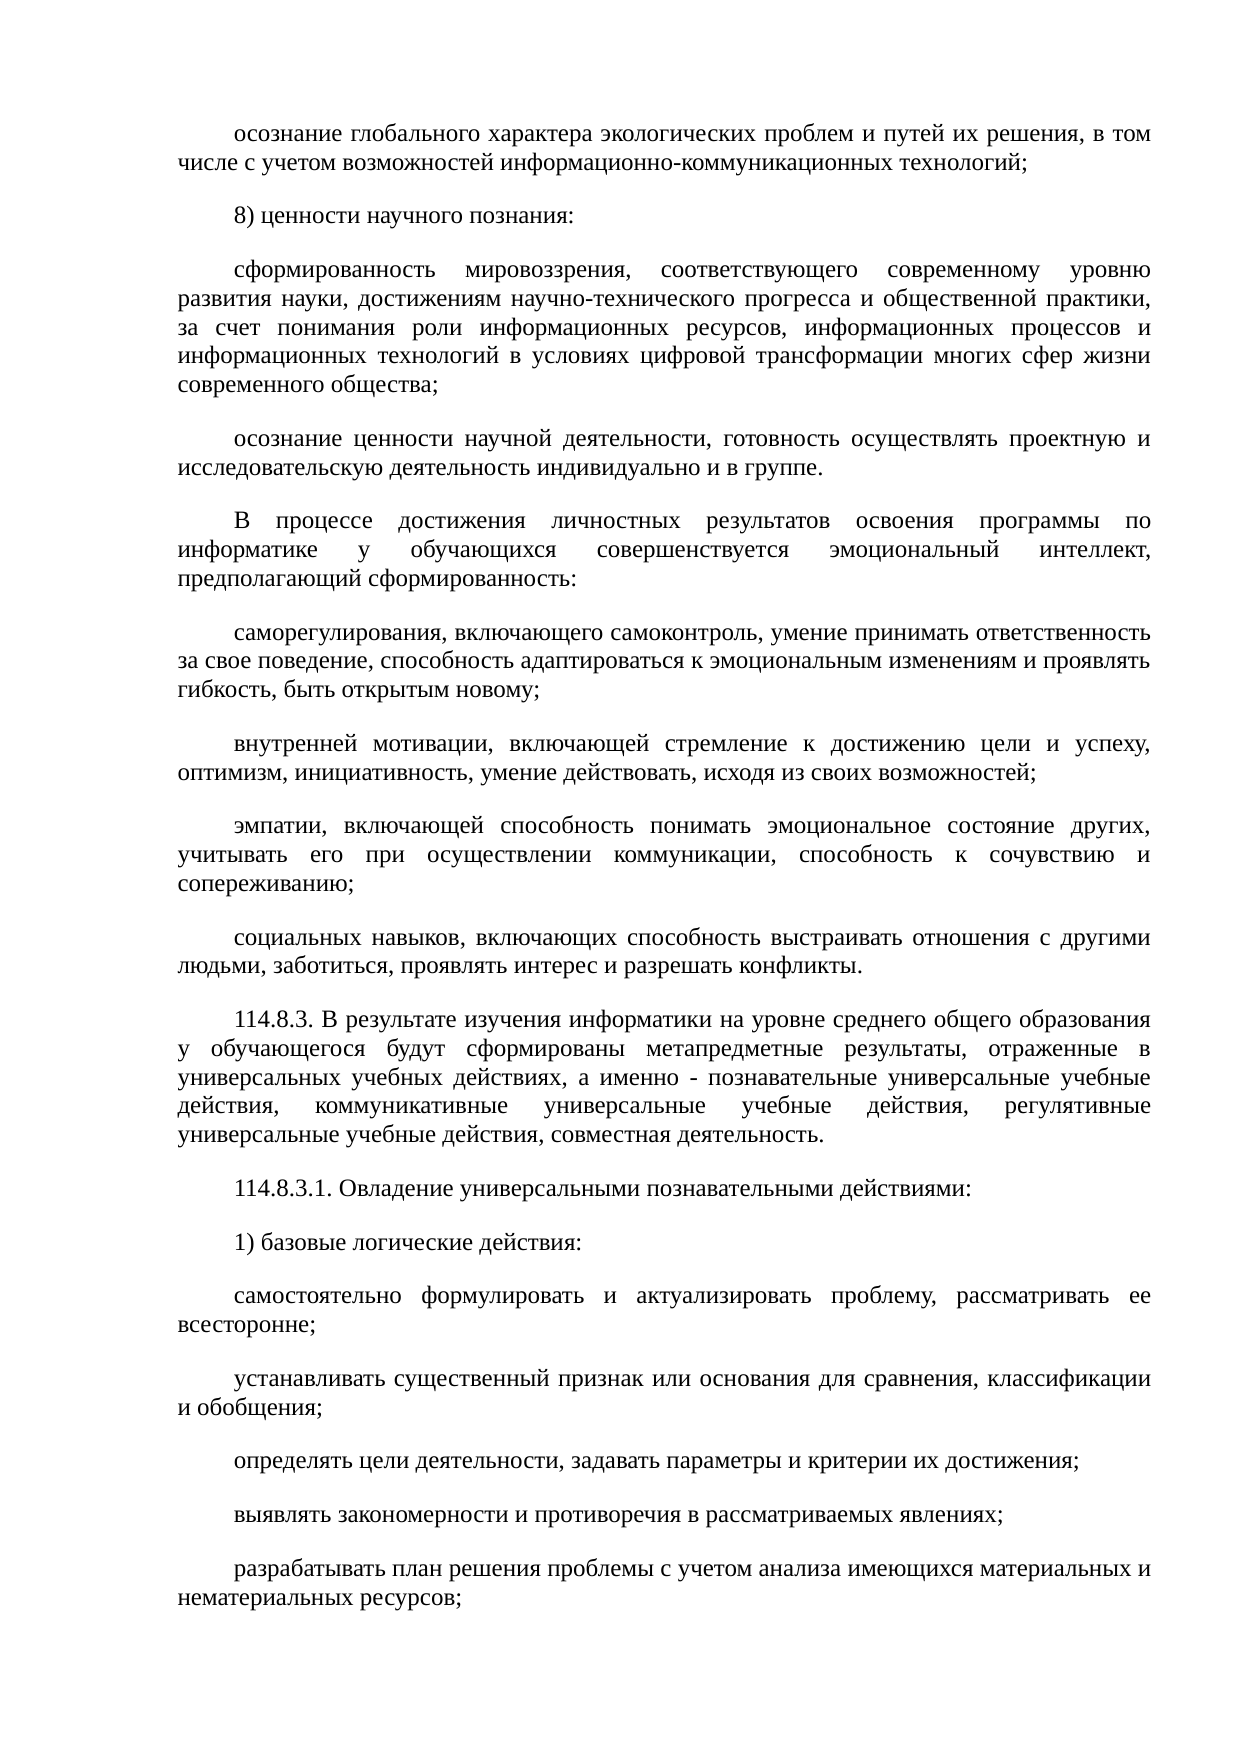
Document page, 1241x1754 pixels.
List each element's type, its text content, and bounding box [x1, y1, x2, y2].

text внутренней мотивации, включающей стремление к достижению цели и успеху, оптимизм, инициативность, умение действовать, исходя из своих возможностей; [177, 728, 1152, 786]
text 114.8.3. В результате изучения информатики на уровне среднего общего образования у обучающегося будут сформированы метапредметные результаты, отраженные в универсальных учебных действиях, а именно - познавательные универсальные учебные действия, коммуникативные универсальные учебные действия, регулятивные универсальные учебные действия, совместная деятельность. [177, 1004, 1152, 1148]
text В процессе достижения личностных результатов освоения программы по информатике у обучающихся совершенствуется эмоциональный интеллект, предполагающий сформированность: [177, 506, 1152, 592]
text осознание ценности научной деятельности, готовность осуществлять проектную и исследовательскую деятельность индивидуально и в группе. [177, 423, 1152, 481]
text разрабатывать план решения проблемы с учетом анализа имеющихся материальных и нематериальных ресурсов; [177, 1553, 1152, 1611]
text сформированность мировоззрения, соответствующего современному уровню развития науки, достижениям научно-технического прогресса и общественной практики, за счет понимания роли информационных ресурсов, информационных процессов и информационных технологий в условиях цифровой трансформации многих сфер жизни современного общества; [177, 254, 1152, 398]
text саморегулирования, включающего самоконтроль, умение принимать ответственность за свое поведение, способность адаптироваться к эмоциональным изменениям и проявлять гибкость, быть открытым новому; [177, 617, 1152, 703]
text определять цели деятельности, задавать параметры и критерии их достижения; [177, 1446, 1152, 1474]
text 114.8.3.1. Овладение универсальными познавательными действиями: [177, 1173, 1152, 1202]
text эмпатии, включающей способность понимать эмоциональное состояние других, учитывать его при осуществлении коммуникации, способность к сочувствию и сопереживанию; [177, 811, 1152, 897]
text 8) ценности научного познания: [177, 201, 1152, 229]
text 1) базовые логические действия: [177, 1227, 1152, 1256]
text выявлять закономерности и противоречия в рассматриваемых явлениях; [177, 1499, 1152, 1528]
text самостоятельно формулировать и актуализировать проблему, рассматривать ее всесторонне; [177, 1281, 1152, 1338]
text осознание глобального характера экологических проблем и путей их решения, в том числе с учетом возможностей информационно-коммуникационных технологий; [177, 118, 1152, 176]
text социальных навыков, включающих способность выстраивать отношения с другими людьми, заботиться, проявлять интерес и разрешать конфликты. [177, 922, 1152, 979]
text устанавливать существенный признак или основания для сравнения, классификации и обобщения; [177, 1363, 1152, 1421]
